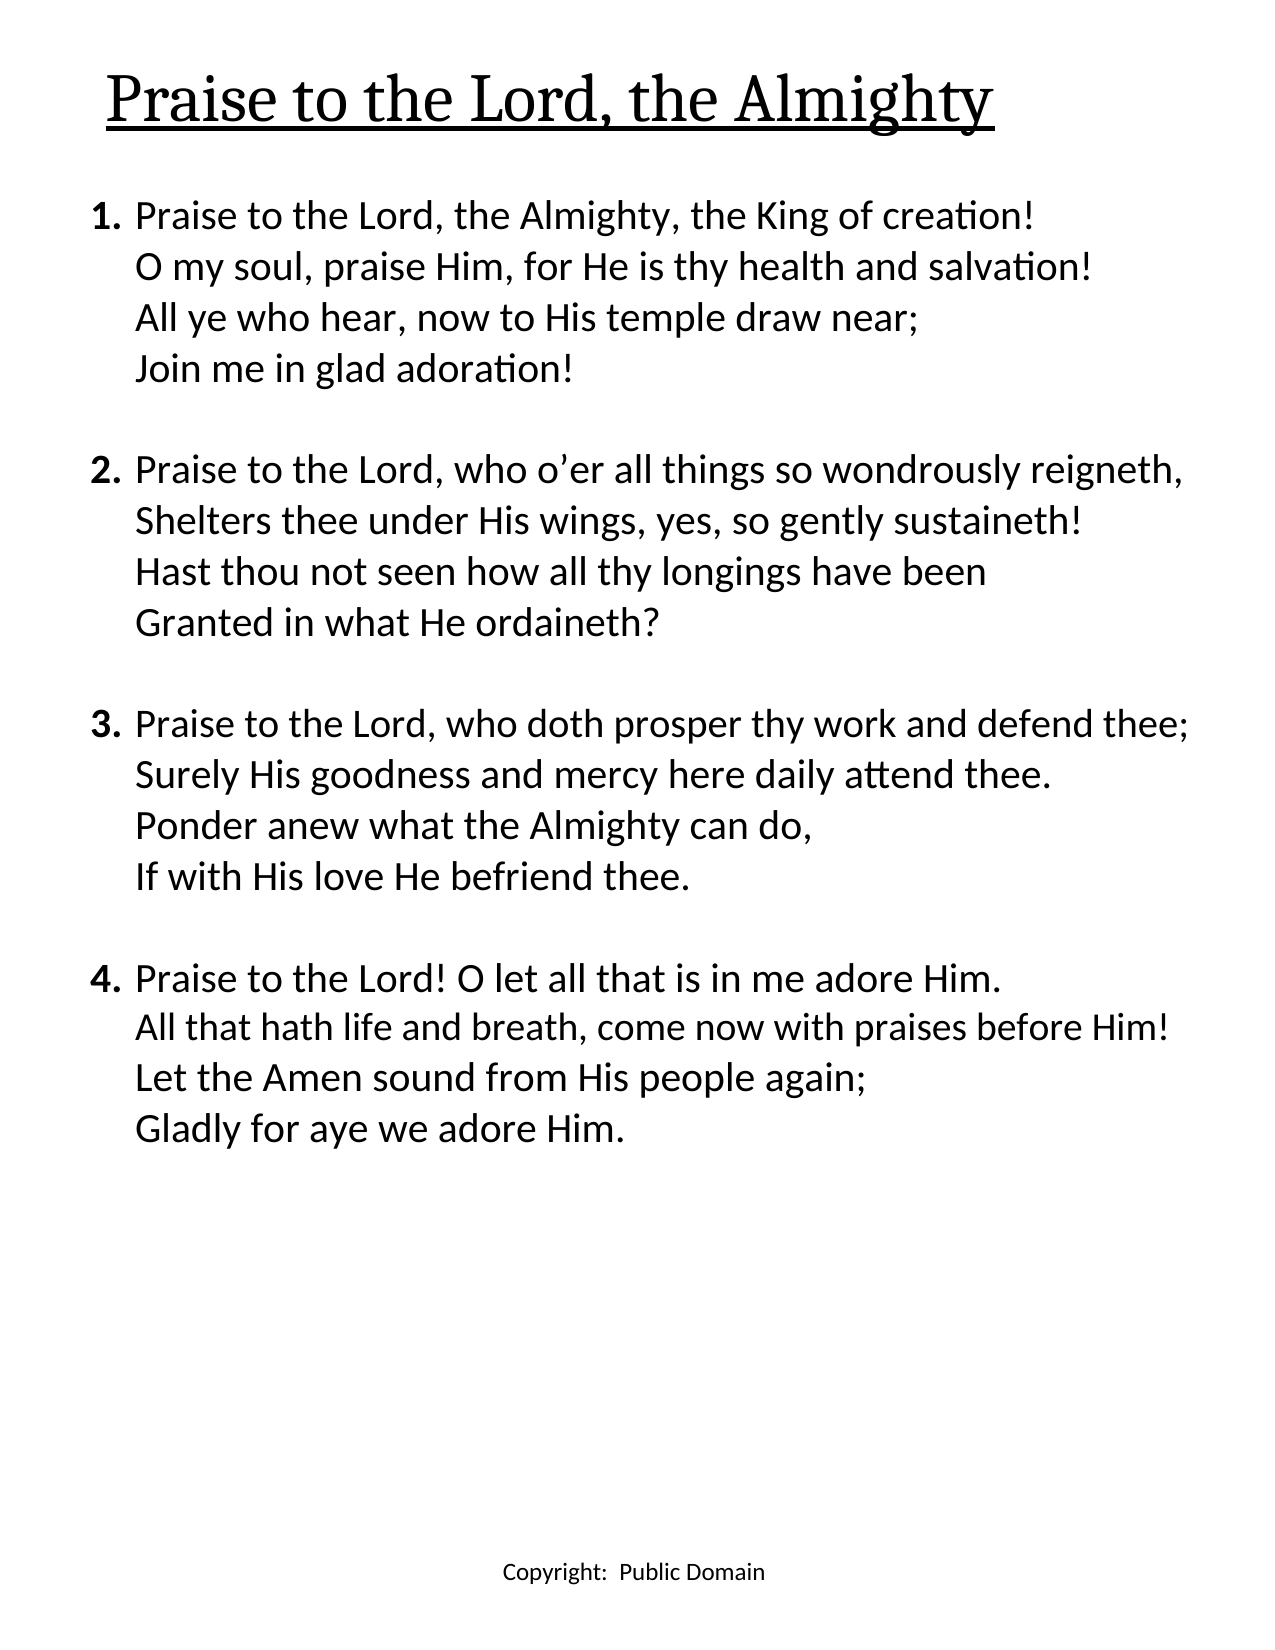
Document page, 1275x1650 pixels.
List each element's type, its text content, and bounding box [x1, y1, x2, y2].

list Praise to the Lord! O let all that is in me adore Him. All that hath life and breath, come now with praises before Him! Let the Amen sound from His people again; Gladly for aye we adore Him. [90, 952, 1200, 1152]
list Praise to the Lord, the Almighty, the King of creation! O my soul, praise Him, for He is thy health and salvation! All ye who hear, now to His temple draw near; Join me in glad adoration! [90, 189, 1200, 392]
text Praise to the Lord, the Almighty [0, 60, 1200, 139]
list Praise to the Lord, who doth prosper thy work and defend thee; Surely His goodness and mercy here daily attend thee. Ponder anew what the Almighty can do, If with His love He befriend thee. [90, 697, 1200, 901]
list Praise to the Lord, who o’er all things so wondrously reigneth, Shelters thee under His wings, yes, so gently sustaineth! Hast thou not seen how all thy longings have been Granted in what He ordaineth? [90, 443, 1200, 647]
